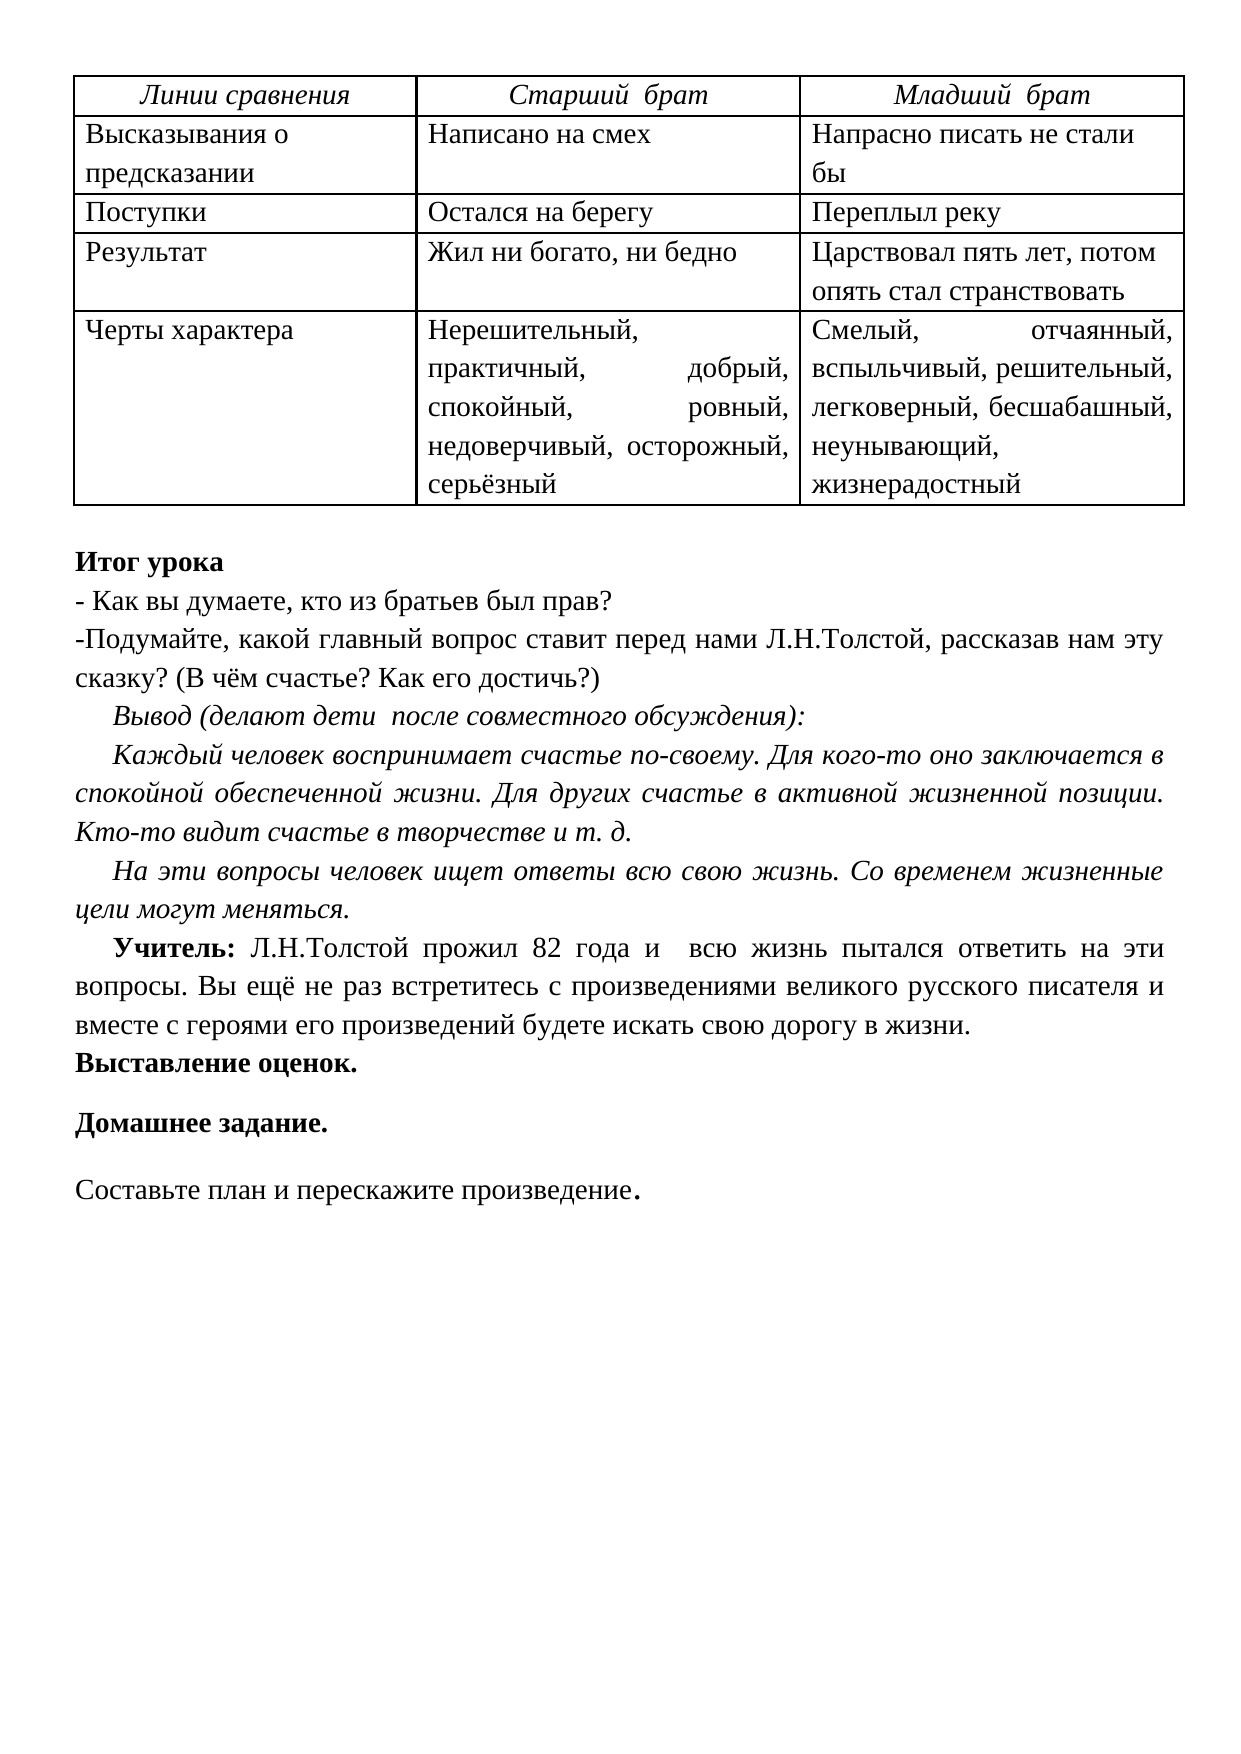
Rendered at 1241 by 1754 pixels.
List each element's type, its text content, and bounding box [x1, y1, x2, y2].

table_cell Смелый, отчаянный, вспыльчивый, решительный, легковерный, бесшабашный, неунывающий, жизнерадостный [801, 312, 1183, 504]
text Учитель: Л.Н.Толстой прожил 82 года и всю жизнь пытался ответить на эти вопросы. Вы ещё не раз встретитесь с произведениями великого русского писателя и вместе с героями его произведений будете искать свою дорогу в жизни. [75, 930, 1165, 1040]
table_header Младший брат [801, 77, 1183, 114]
text - Как вы думаете, кто из братьев был прав? [75, 583, 1165, 616]
text Каждый человек воспринимает счастье по-своему. Для кого-то оно заключается в спокойной обеспеченной жизни. Для других счастье в активной жизненной позиции. Кто-то видит счастье в творчестве и т. д. [75, 737, 1165, 848]
text -Подумайте, какой главный вопрос ставит перед нами Л.Н.Толстой, рассказав нам эту сказку? (В чём счастье? Как его достичь?) [75, 621, 1165, 693]
table_cell Остался на берегу [418, 195, 799, 232]
text Домашнее задание. [75, 1105, 1165, 1138]
text Составьте план и перескажите произведение. [75, 1164, 1165, 1207]
table_cell Высказывания о предсказании [75, 117, 415, 192]
table_cell Написано на смех [418, 117, 799, 192]
text Итог урока [75, 544, 1165, 578]
text Выставление оценок. [75, 1045, 1165, 1079]
table_cell Нерешительный, практичный, добрый, спокойный, ровный, недоверчивый, осторожный, серьёзный [418, 312, 799, 504]
table_cell Результат [75, 234, 415, 310]
table_cell Переплыл реку [801, 195, 1183, 232]
table_cell Поступки [75, 195, 415, 232]
table_cell Жил ни богато, ни бедно [418, 234, 799, 310]
text Вывод (делают дети после совместного обсуждения): [75, 698, 1165, 732]
text На эти вопросы человек ищет ответы всю свою жизнь. Со временем жизненные цели могут меняться. [75, 853, 1165, 925]
table_header Линии сравнения [75, 77, 415, 114]
table_cell Напрасно писать не стали бы [801, 117, 1183, 192]
table_cell Черты характера [75, 312, 415, 504]
table_cell Царствовал пять лет, потом опять стал странствовать [801, 234, 1183, 310]
table_header Старший брат [418, 77, 799, 114]
